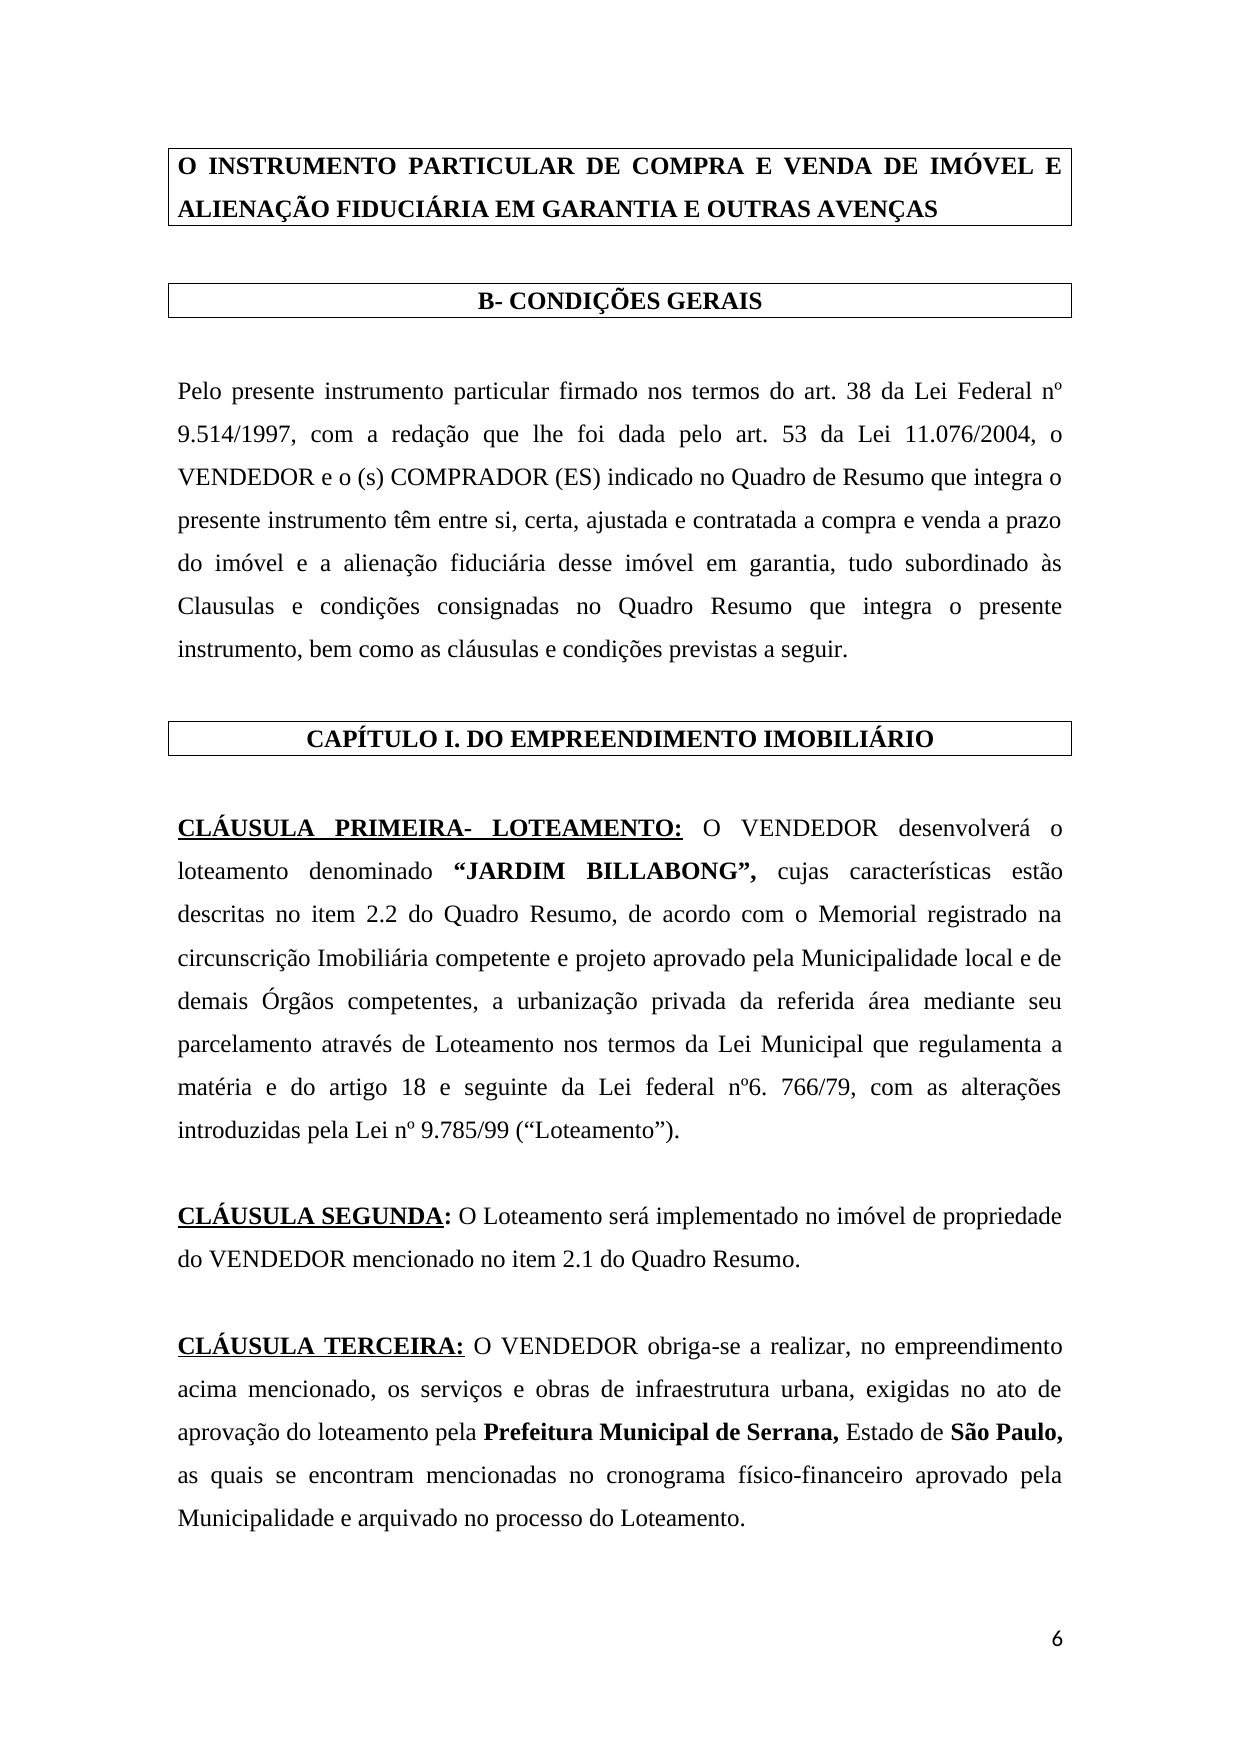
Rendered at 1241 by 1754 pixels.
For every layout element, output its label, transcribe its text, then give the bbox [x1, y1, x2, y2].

text B- CONDIÇÕES GERAIS [169, 284, 1071, 317]
text CLÁUSULA SEGUNDA: O Loteamento será implementado no imóvel de propriedade do VENDEDOR mencionado no item 2.1 do Quadro Resumo. [177, 1201, 1063, 1273]
text O INSTRUMENTO PARTICULAR DE COMPRA E VENDA DE IMÓVEL E ALIENAÇÃO FIDUCIÁRIA EM GARANTIA E OUTRAS AVENÇAS [169, 149, 1071, 225]
text CLÁUSULA PRIMEIRA- LOTEAMENTO: O VENDEDOR desenvolverá o loteamento denominado “JARDIM BILLABONG”, cujas características estão descritas no item 2.2 do Quadro Resumo, de acordo com o Memorial registrado na circunscrição Imobiliária competente e projeto aprovado pela Municipalidade local e de demais Órgãos competentes, a urbanização privada da referida área mediante seu parcelamento através de Loteamento nos termos da Lei Municipal que regulamenta a matéria e do artigo 18 e seguinte da Lei federal nº6. 766/79, com as alterações introduzidas pela Lei nº 9.785/99 (“Loteamento”). [177, 813, 1063, 1144]
text Pelo presente instrumento particular firmado nos termos do art. 38 da Lei Federal nº 9.514/1997, com a redação que lhe foi dada pelo art. 53 da Lei 11.076/2004, o VENDEDOR e o (s) COMPRADOR (ES) indicado no Quadro de Resumo que integra o presente instrumento têm entre si, certa, ajustada e contratada a compra e venda a prazo do imóvel e a alienação fiduciária desse imóvel em garantia, tudo subordinado às Clausulas e condições consignadas no Quadro Resumo que integra o presente instrumento, bem como as cláusulas e condições previstas a seguir. [177, 376, 1063, 663]
text CLÁUSULA TERCEIRA: O VENDEDOR obriga-se a realizar, no empreendimento acima mencionado, os serviços e obras de infraestrutura urbana, exigidas no ato de aprovação do loteamento pela Prefeitura Municipal de Serrana, Estado de São Paulo, as quais se encontram mencionadas no cronograma físico-financeiro aprovado pela Municipalidade e arquivado no processo do Loteamento. [177, 1331, 1063, 1532]
text CAPÍTULO I. DO EMPREENDIMENTO IMOBILIÁRIO [169, 722, 1071, 755]
